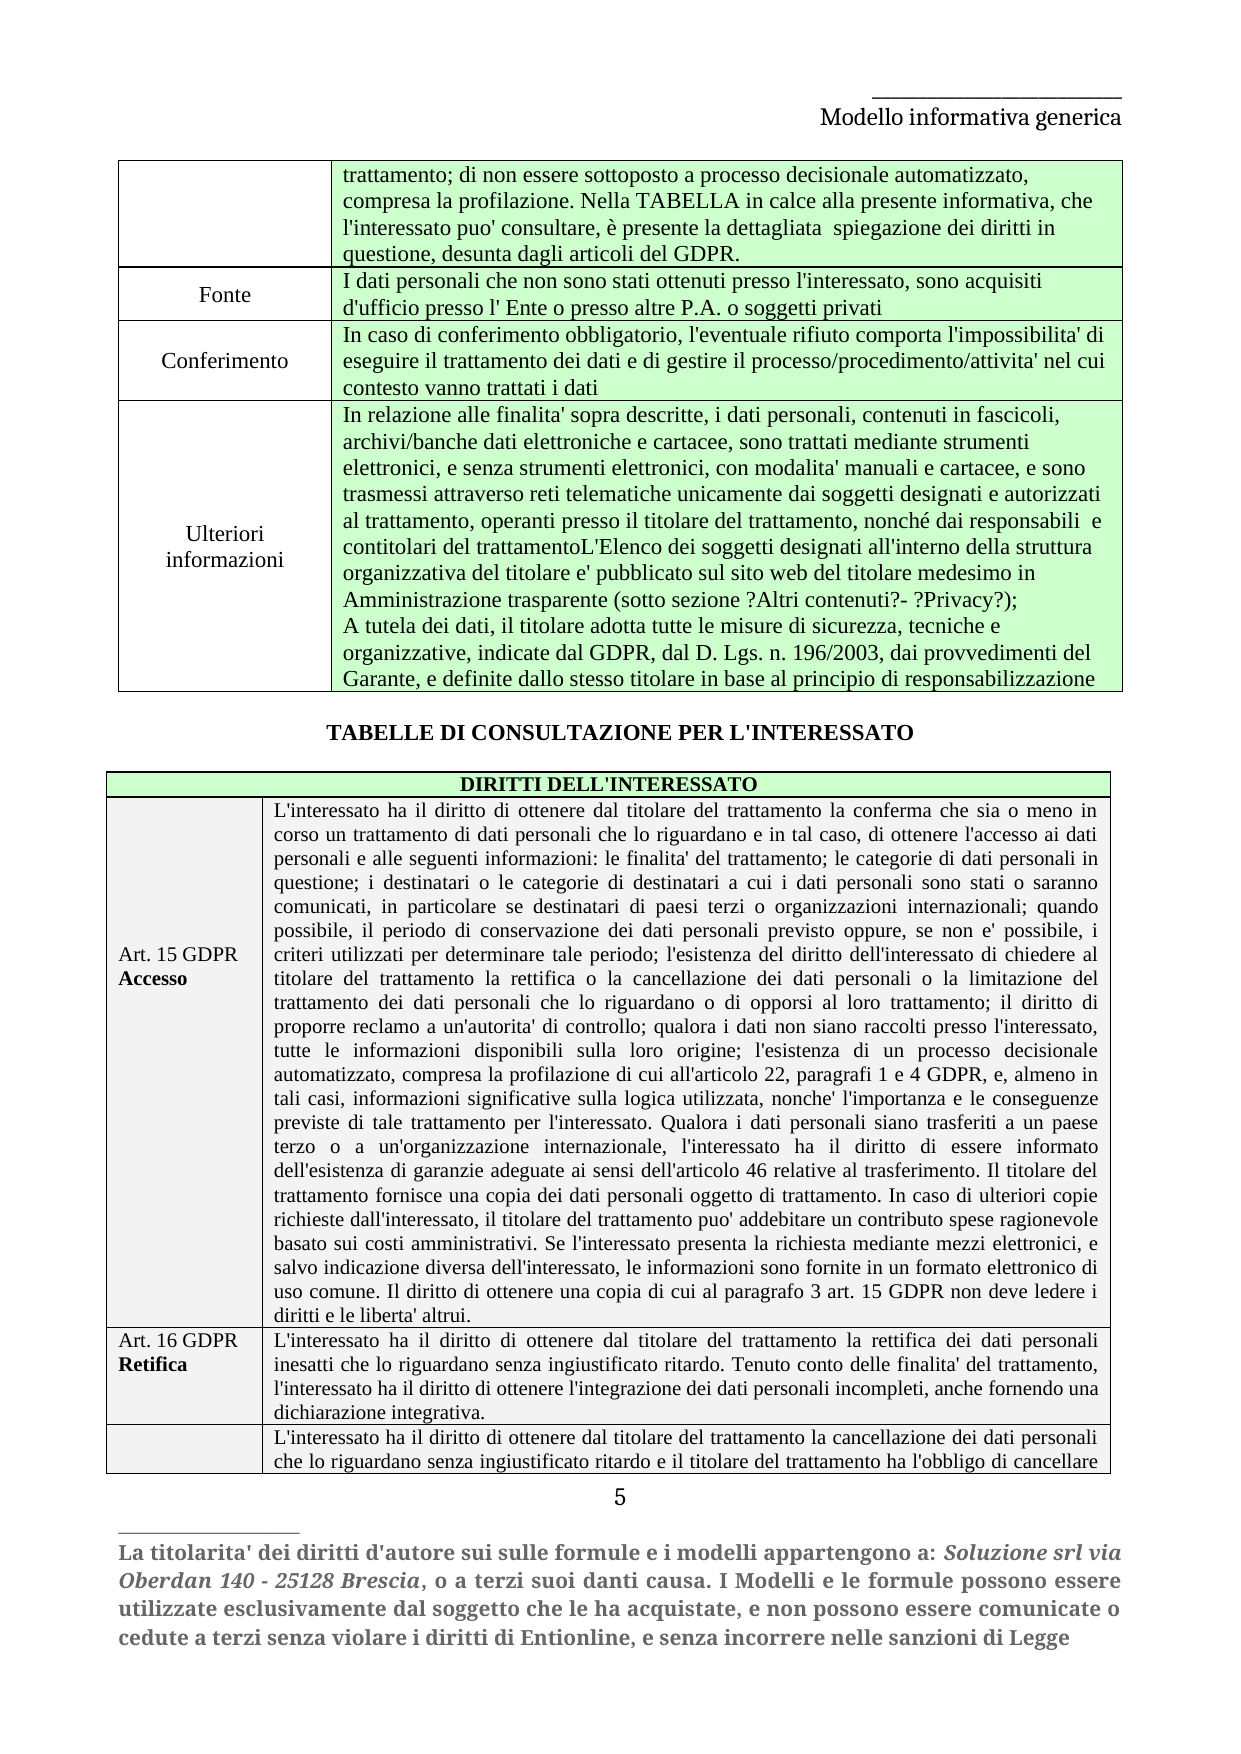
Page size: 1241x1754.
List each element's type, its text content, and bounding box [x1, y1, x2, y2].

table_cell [119, 161, 331, 266]
table_header DIRITTI DELL'INTERESSATO [107, 773, 1110, 796]
table_cell Ulteriori informazioni [119, 401, 331, 691]
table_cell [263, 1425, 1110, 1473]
table_cell L'interessato ha il diritto di ottenere dal titolare del trattamento la rettifica dei dati personali inesatti che lo riguardano senza ingiustificato ritardo. Tenuto conto delle finalita' del trattamento, l'interessato ha il diritto di ottenere l'integrazione dei dati personali incompleti, anche fornendo una dichiarazione integrativa. [263, 1328, 1110, 1424]
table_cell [332, 161, 1122, 266]
text TABELLE DI CONSULTAZIONE PER L'INTERESSATO [118, 719, 1122, 745]
table_cell In relazione alle finalita' sopra descritte, i dati personali, contenuti in fascicoli, archivi/banche dati elettroniche e cartacee, sono trattati mediante strumenti elettronici, e senza strumenti elettronici, con modalita' manuali e cartacee, e sono trasmessi attraverso reti telematiche unicamente dai soggetti designati e autorizzati al trattamento, operanti presso il titolare del trattamento, nonché dai responsabili e contitolari del trattamentoL'Elenco dei soggetti designati all'interno della struttura organizzativa del titolare e' pubblicato sul sito web del titolare medesimo in Amministrazione trasparente (sotto sezione ?Altri contenuti?- ?Privacy?); A tutela dei dati, il titolare adotta tutte le misure di sicurezza, tecniche e organizzative, indicate dal GDPR, dal D. Lgs. n. 196/2003, dai provvedimenti del Garante, e definite dallo stesso titolare in base al principio di responsabilizzazione [332, 401, 1122, 691]
table_cell I dati personali che non sono stati ottenuti presso l'interessato, sono acquisiti d'ufficio presso l' Ente o presso altre P.A. o soggetti privati [332, 268, 1122, 320]
table_cell Conferimento [119, 321, 331, 400]
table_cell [107, 1425, 262, 1473]
table_cell L'interessato ha il diritto di ottenere dal titolare del trattamento la conferma che sia o meno in corso un trattamento di dati personali che lo riguardano e in tal caso, di ottenere l'accesso ai dati personali e alle seguenti informazioni: le finalita' del trattamento; le categorie di dati personali in questione; i destinatari o le categorie di destinatari a cui i dati personali sono stati o saranno comunicati, in particolare se destinatari di paesi terzi o organizzazioni internazionali; quando possibile, il periodo di conservazione dei dati personali previsto oppure, se non e' possibile, i criteri utilizzati per determinare tale periodo; l'esistenza del diritto dell'interessato di chiedere al titolare del trattamento la rettifica o la cancellazione dei dati personali o la limitazione del trattamento dei dati personali che lo riguardano o di opporsi al loro trattamento; il diritto di proporre reclamo a un'autorita' di controllo; qualora i dati non siano raccolti presso l'interessato, tutte le informazioni disponibili sulla loro origine; l'esistenza di un processo decisionale automatizzato, compresa la profilazione di cui all'articolo 22, paragrafi 1 e 4 GDPR, e, almeno in tali casi, informazioni significative sulla logica utilizzata, nonche' l'importanza e le conseguenze previste di tale trattamento per l'interessato. Qualora i dati personali siano trasferiti a un paese terzo o a un'organizzazione internazionale, l'interessato ha il diritto di essere informato dell'esistenza di garanzie adeguate ai sensi dell'articolo 46 relative al trasferimento. Il titolare del trattamento fornisce una copia dei dati personali oggetto di trattamento. In caso di ulteriori copie richieste dall'interessato, il titolare del trattamento puo' addebitare un contributo spese ragionevole basato sui costi amministrativi. Se l'interessato presenta la richiesta mediante mezzi elettronici, e salvo indicazione diversa dell'interessato, le informazioni sono fornite in un formato elettronico di uso comune. Il diritto di ottenere una copia di cui al paragrafo 3 art. 15 GDPR non deve ledere i diritti e le liberta' altrui. [263, 798, 1110, 1327]
table_cell Fonte [119, 268, 331, 320]
table_cell In caso di conferimento obbligatorio, l'eventuale rifiuto comporta l'impossibilita' di eseguire il trattamento dei dati e di gestire il processo/procedimento/attivita' nel cui contesto vanno trattati i dati [332, 321, 1122, 400]
table_cell Art. 15 GDPR Accesso [107, 798, 262, 1327]
table_cell Art. 16 GDPR Retifica [107, 1328, 262, 1424]
